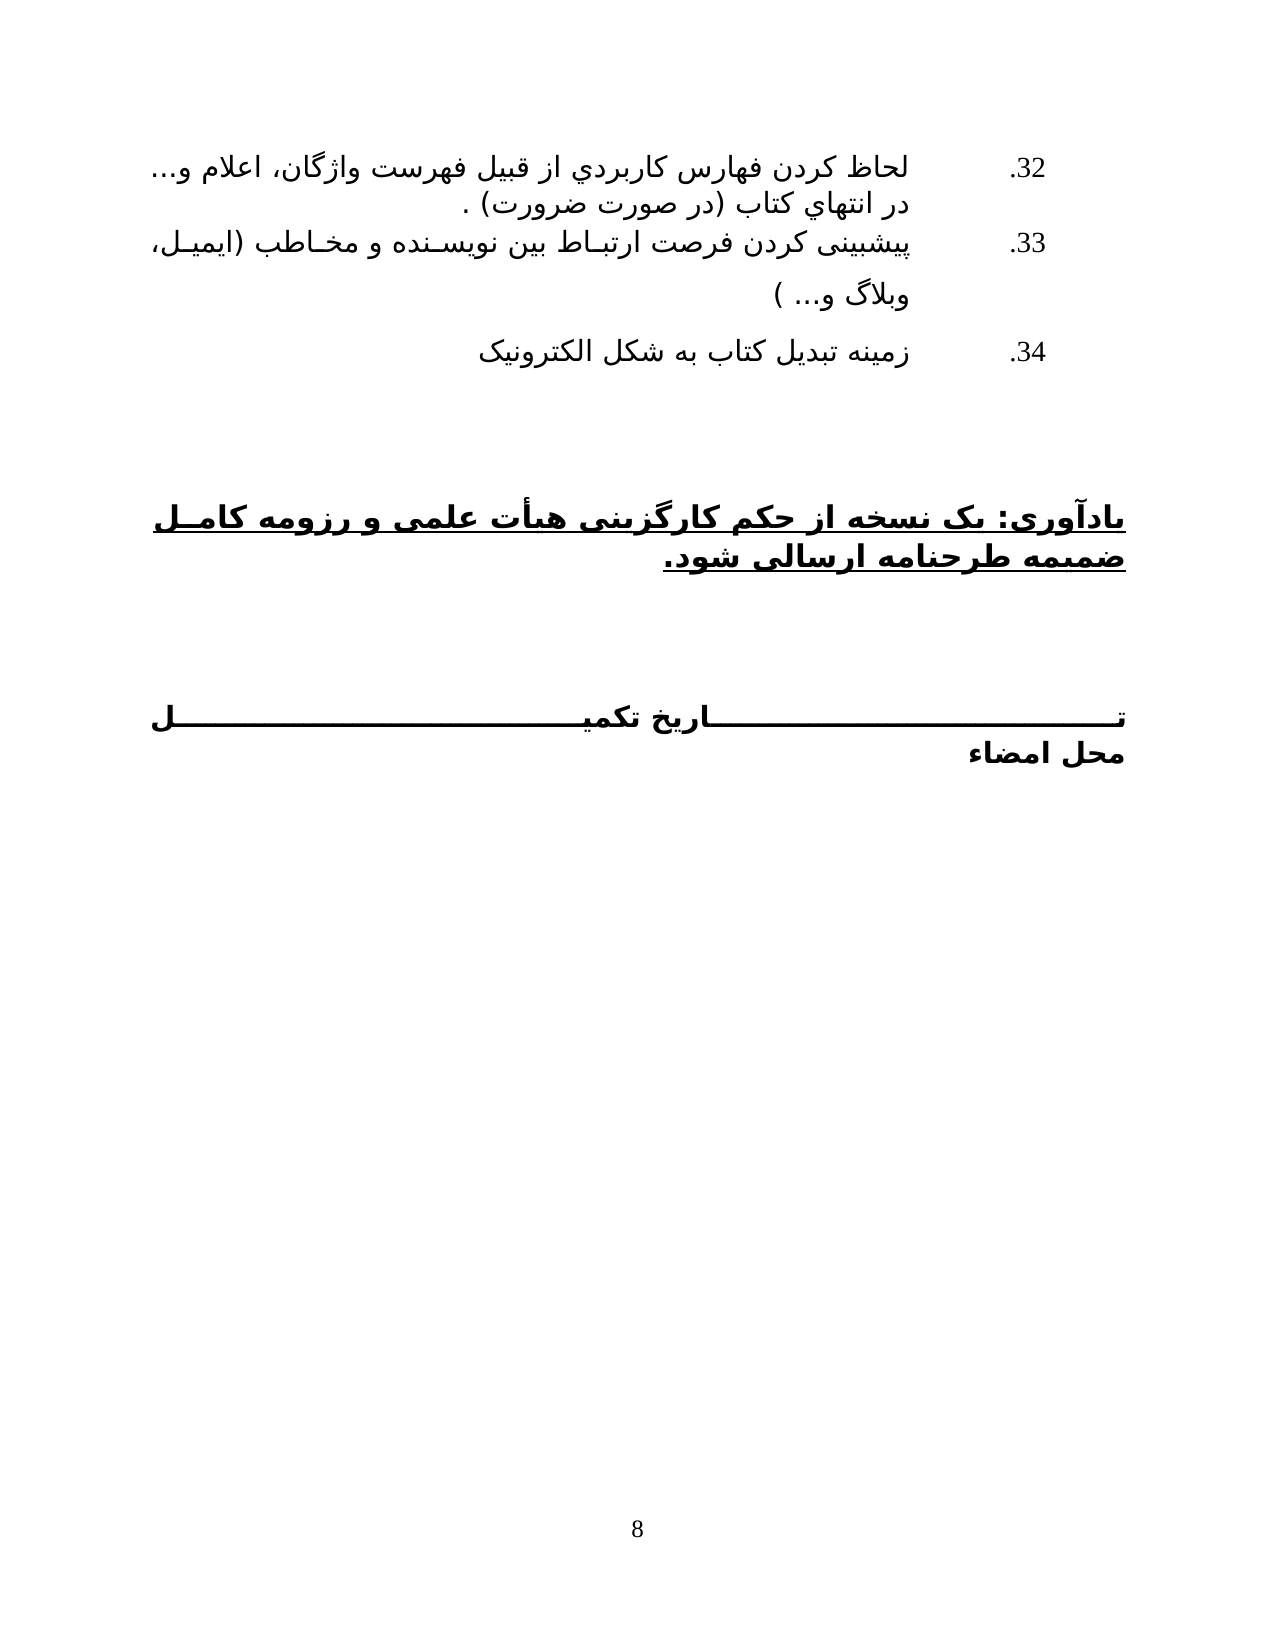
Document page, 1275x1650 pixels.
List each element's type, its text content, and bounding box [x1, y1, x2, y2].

list لحاظ کردن فهارس کاربردي از قبیل فهرست واژگان، اعلام و... در انتهاي کتاب (در صورت ضرورت) . [150, 150, 1009, 221]
list پیشبینی کردن فرصت ارتباط بین نویسنده و مخاطب (ایمیل، وبلاگ و... ) [150, 225, 1009, 315]
text یادآوری: یک نسخه از حکم کارگزینی هیأت علمی و رزومه کامل ضمیمه طرحنامه ارسالی شود. [153, 500, 1126, 531]
list زمینه تبدیل کتاب به شکل الکترونیک [150, 319, 1009, 372]
text تاریخ تکمیل محل امضاء [150, 700, 1127, 771]
text یادآوری: یک نسخه از حکم کارگزینی هیأت علمی و رزومه کامل ضمیمه طرحنامه ارسالی شود. [153, 533, 1126, 575]
